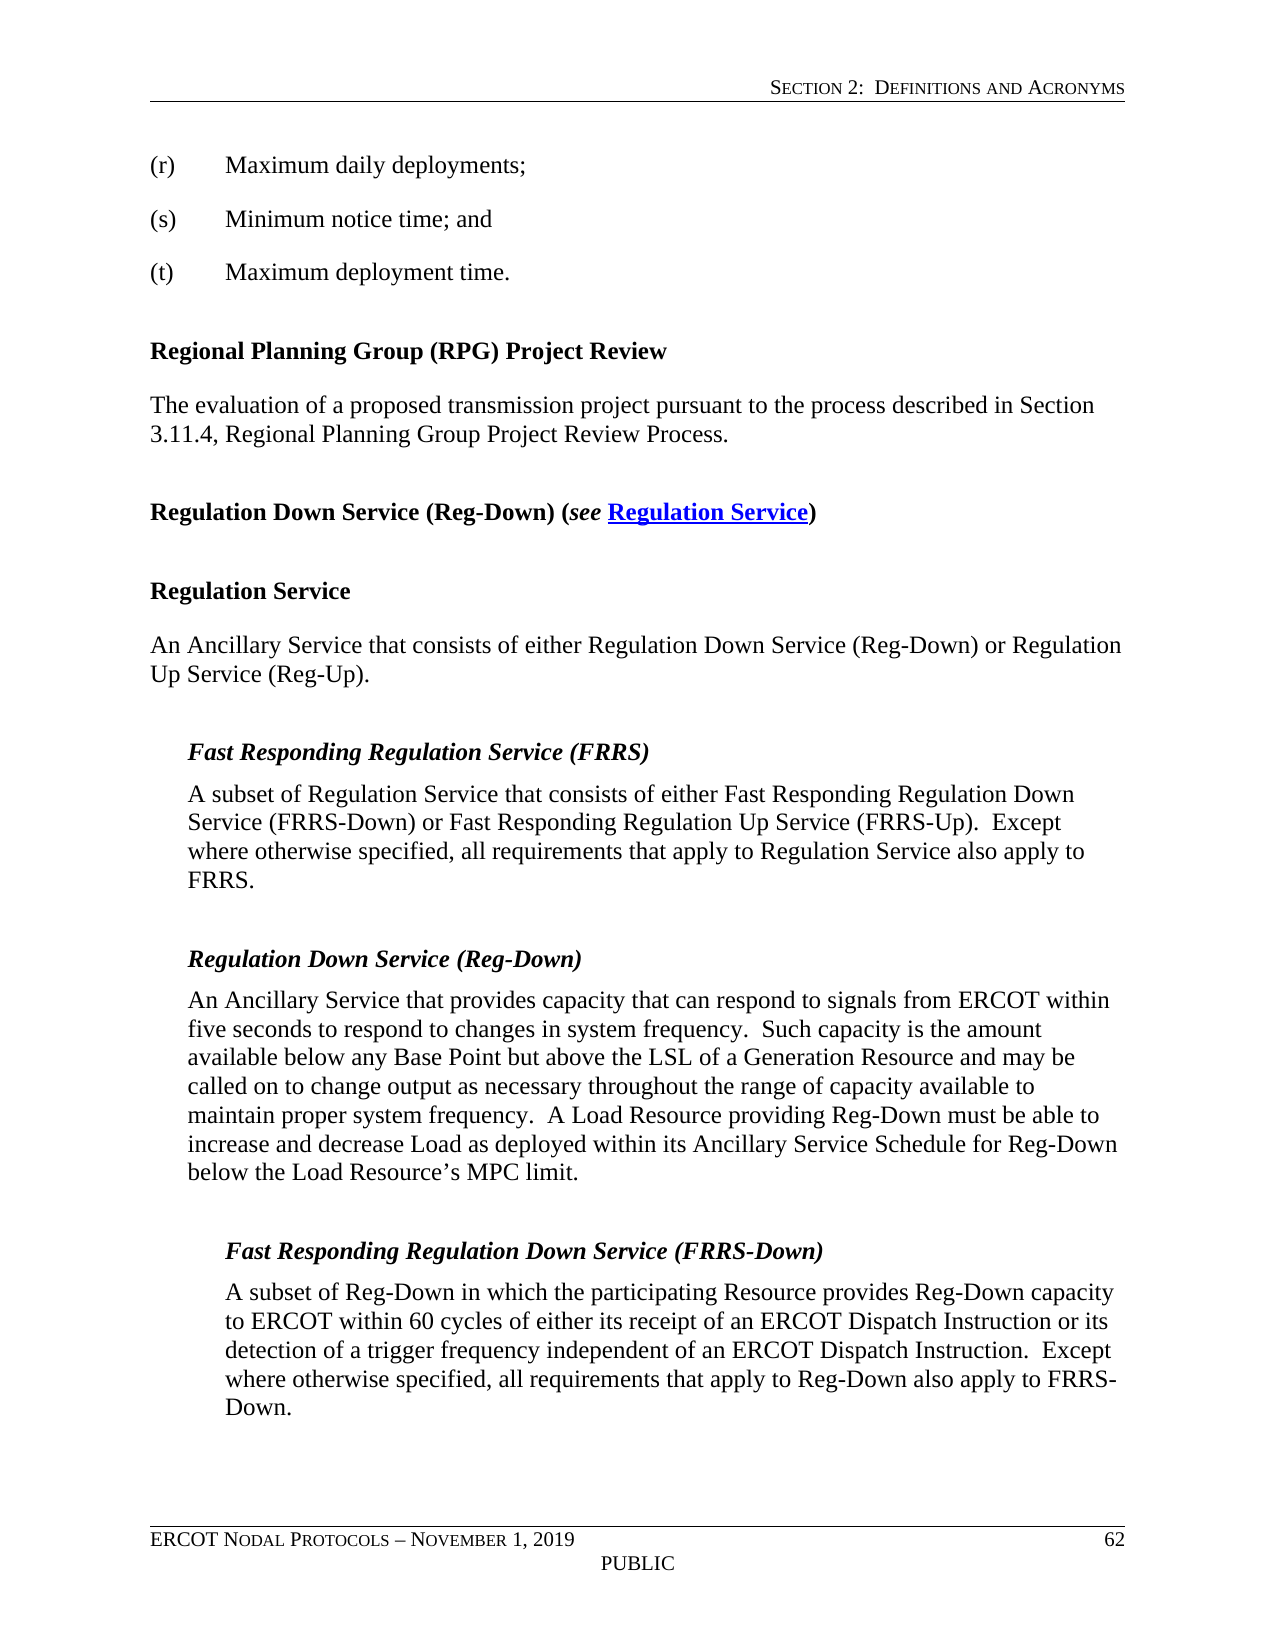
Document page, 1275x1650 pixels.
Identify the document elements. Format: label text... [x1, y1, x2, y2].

text An Ancillary Service that consists of either Regulation Down Service (Reg-Down) or Regulation Up Service (Reg-Up). [150, 630, 1144, 687]
text Regional Planning Group (RPG) Project Review [150, 336, 1125, 365]
text The evaluation of a proposed transmission project pursuant to the process described in Section 3.11.4, Regional Planning Group Project Review Process. [150, 390, 1144, 447]
text Regulation Down Service (Reg-Down) [187, 944, 1125, 972]
text Fast Responding Regulation Service (FRRS) [187, 737, 1125, 766]
list (r) Maximum daily deployments; [150, 150, 1125, 179]
text Fast Responding Regulation Down Service (FRRS-Down) [225, 1236, 1125, 1265]
list (s) Minimum notice time; and [150, 204, 1125, 232]
text Regulation Down Service (Reg-Down) (see Regulation Service) [150, 497, 1125, 526]
text A subset of Reg-Down in which the participating Resource provides Reg-Down capacity to ERCOT within 60 cycles of either its receipt of an ERCOT Dispatch Instruction or its detection of a trigger frequency independent of an ERCOT Dispatch Instruction. Except where otherwise specified, all requirements that apply to Reg-Down also apply to FRRS-Down. [225, 1277, 1125, 1421]
text A subset of Regulation Service that consists of either Fast Responding Regulation Down Service (FRRS-Down) or Fast Responding Regulation Up Service (FRRS-Up). Except where otherwise specified, all requirements that apply to Regulation Service also apply to FRRS. [187, 779, 1125, 894]
text Regulation Service [150, 576, 1125, 605]
list (t) Maximum deployment time. [150, 257, 1125, 286]
text An Ancillary Service that provides capacity that can respond to signals from ERCOT within five seconds to respond to changes in system frequency. Such capacity is the amount available below any Base Point but above the LSL of a Generation Resource and may be called on to change output as necessary throughout the range of capacity available to maintain proper system frequency. A Load Resource providing Reg-Down must be able to increase and decrease Load as deployed within its Ancillary Service Schedule for Reg-Down below the Load Resource’s MPC limit. [187, 985, 1125, 1186]
